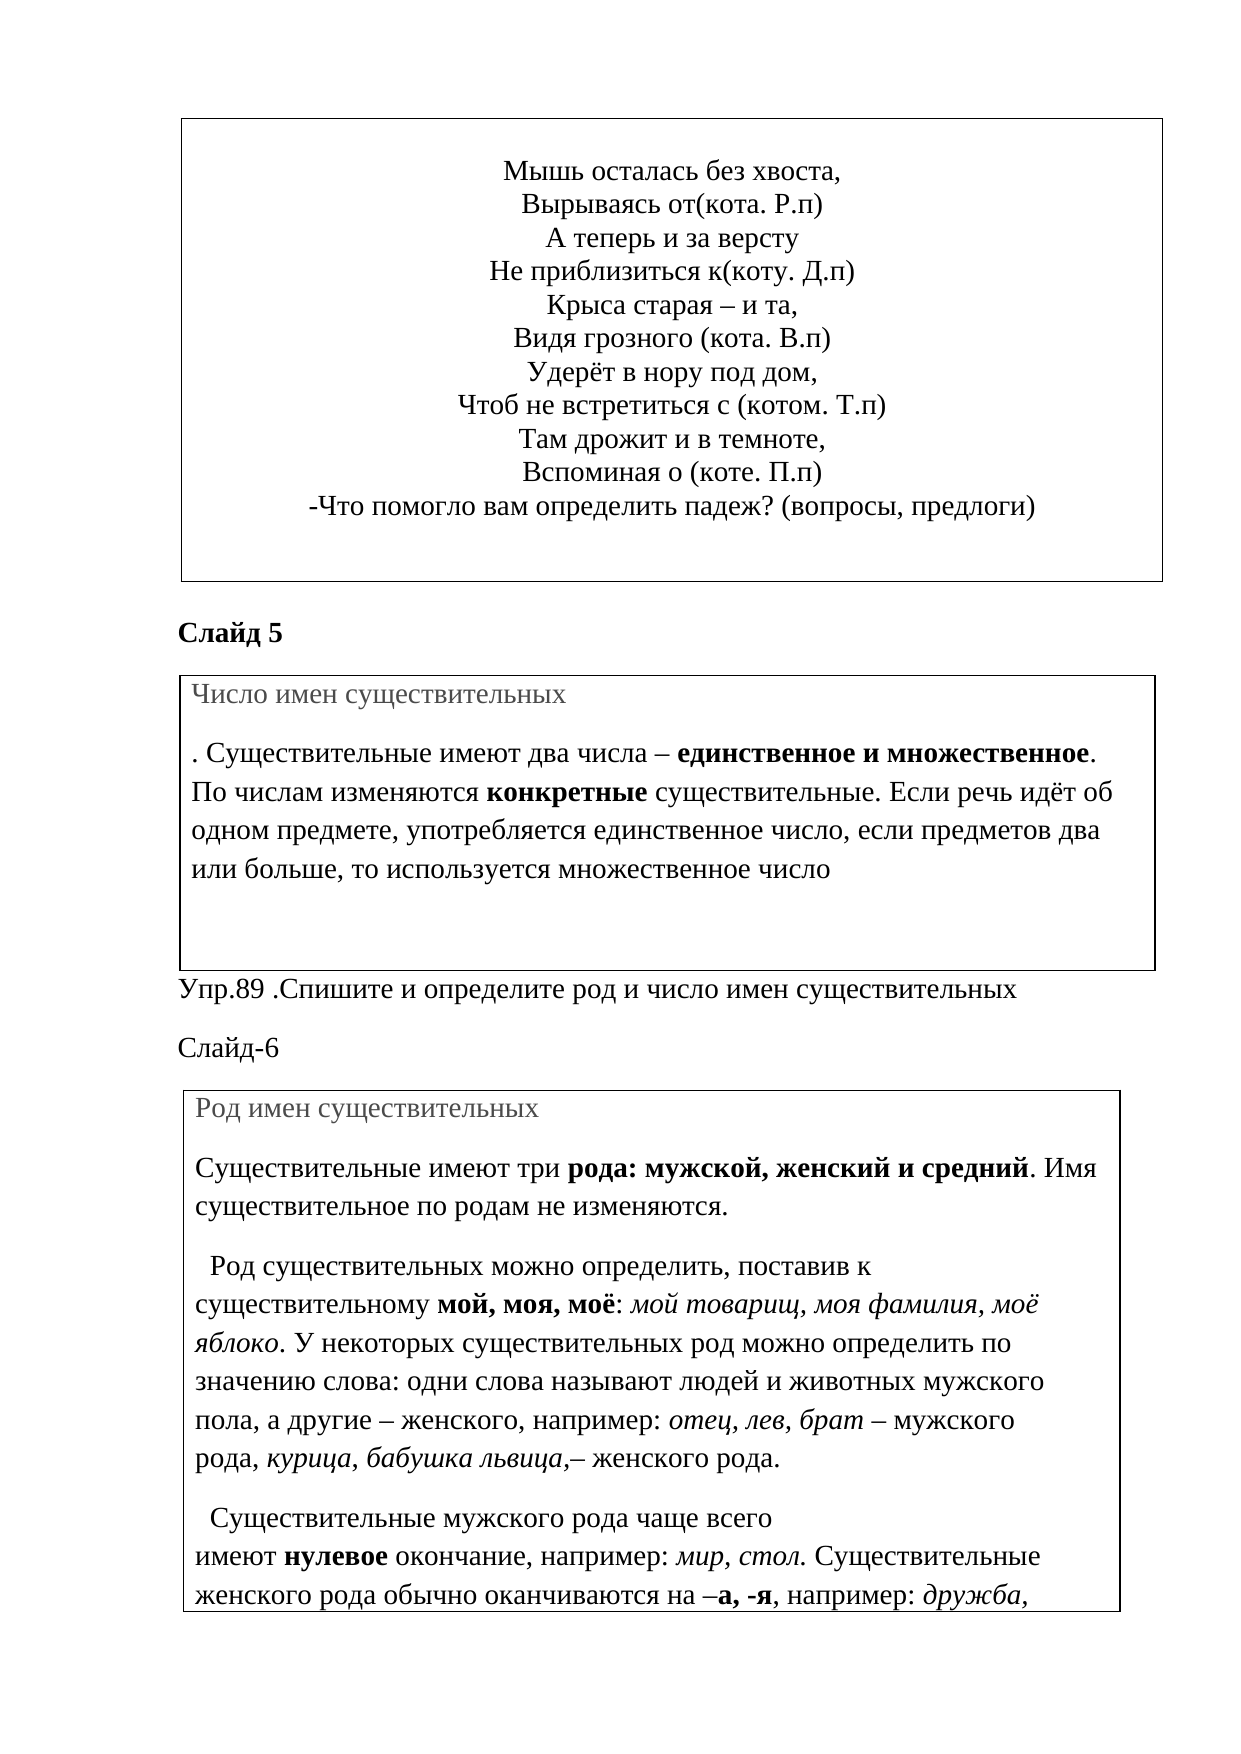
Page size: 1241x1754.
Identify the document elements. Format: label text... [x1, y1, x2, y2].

text Слайд 5 [177, 616, 1152, 649]
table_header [184, 1091, 1119, 1611]
text Упр.89 .Спишите и определите род и число имен существительных [177, 971, 1152, 1004]
text Слайд-6 [177, 1030, 1152, 1064]
table_header Число имен существительных . Существительные имеют два числа – единственное и множественное. По числам изменяются конкретные существительные. Если речь идёт об одном предмете, употребляется единственное число, если предметов два или больше, то используется множественное число [181, 676, 1154, 970]
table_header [182, 119, 1162, 581]
